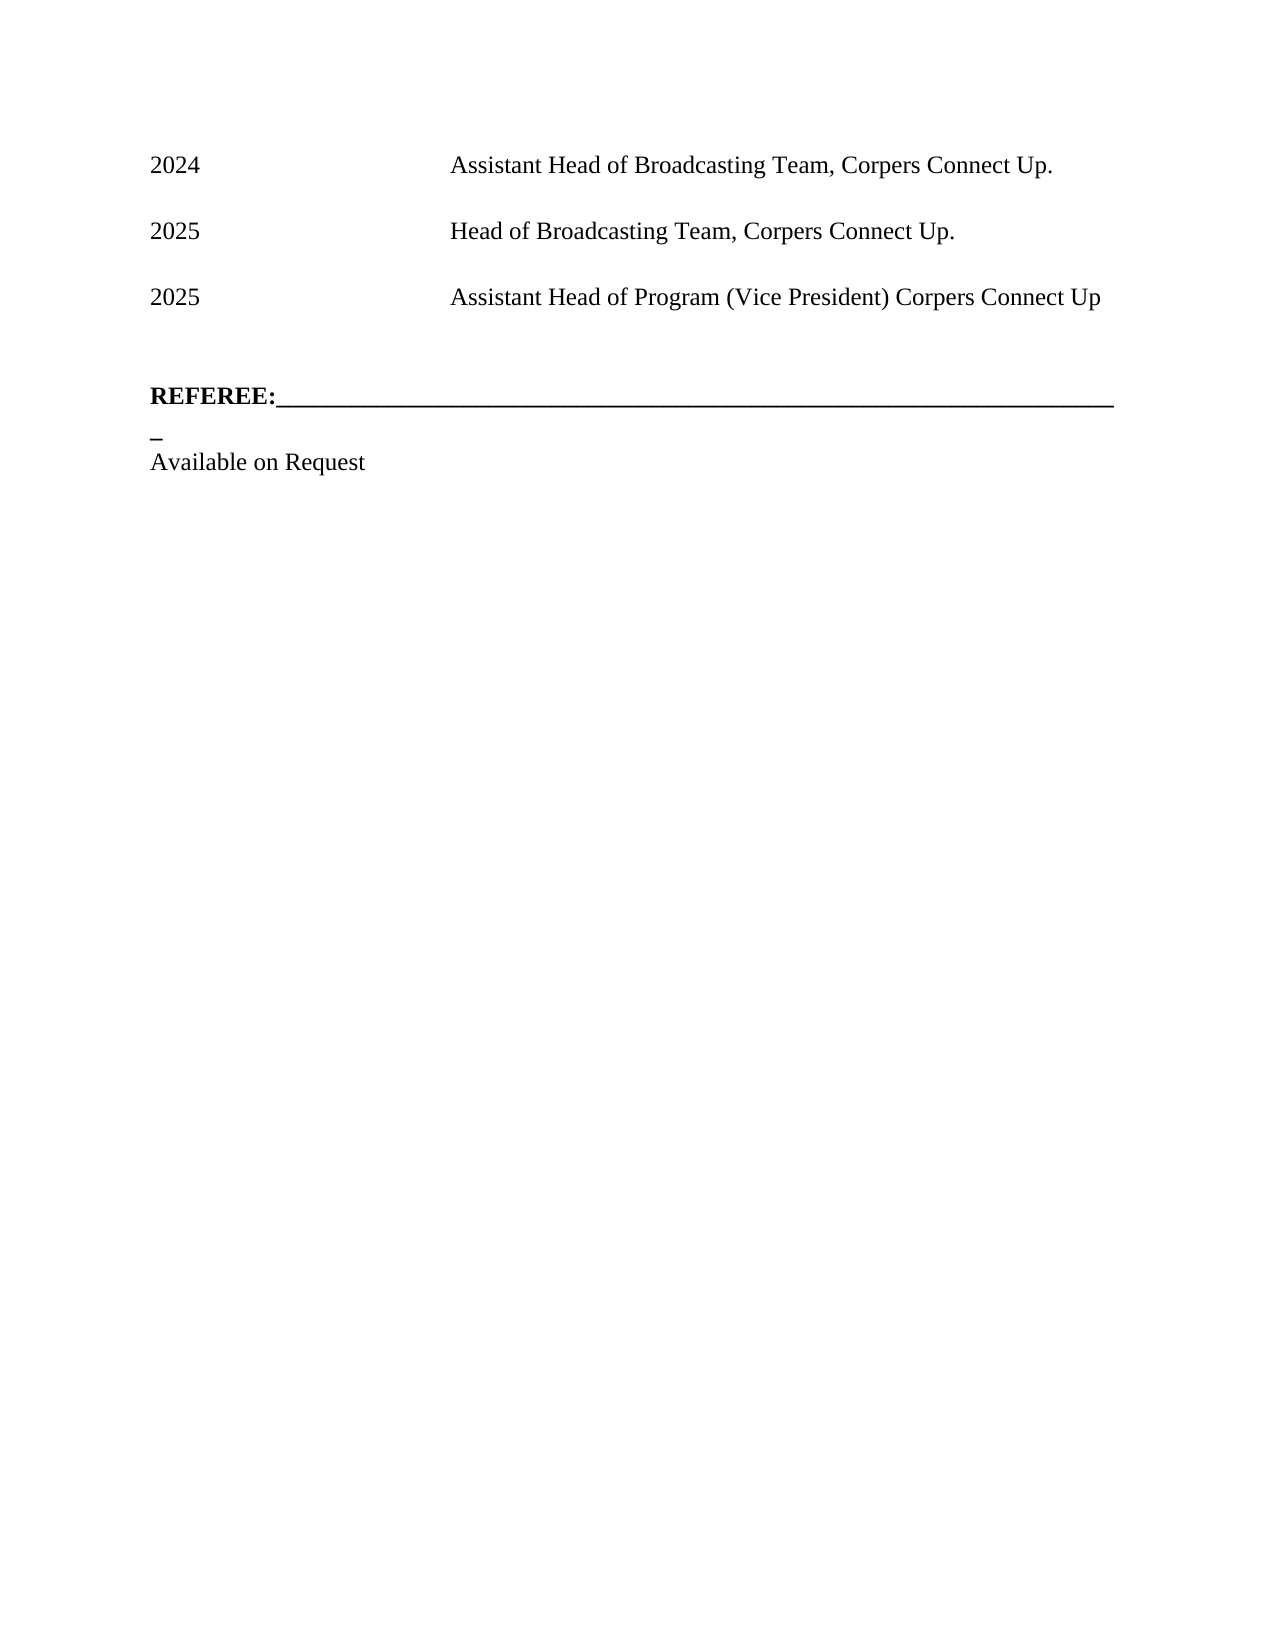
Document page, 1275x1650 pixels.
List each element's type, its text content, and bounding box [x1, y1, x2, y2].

text 2024 Assistant Head of Broadcasting Team, Corpers Connect Up. [150, 150, 1125, 179]
text 2025 Assistant Head of Program (Vice President) Corpers Connect Up [150, 282, 1125, 311]
text REFEREE:____________________________________________________________________ [150, 381, 1125, 443]
text Available on Request [150, 447, 1125, 476]
text 2025 Head of Broadcasting Team, Corpers Connect Up. [150, 216, 1125, 245]
